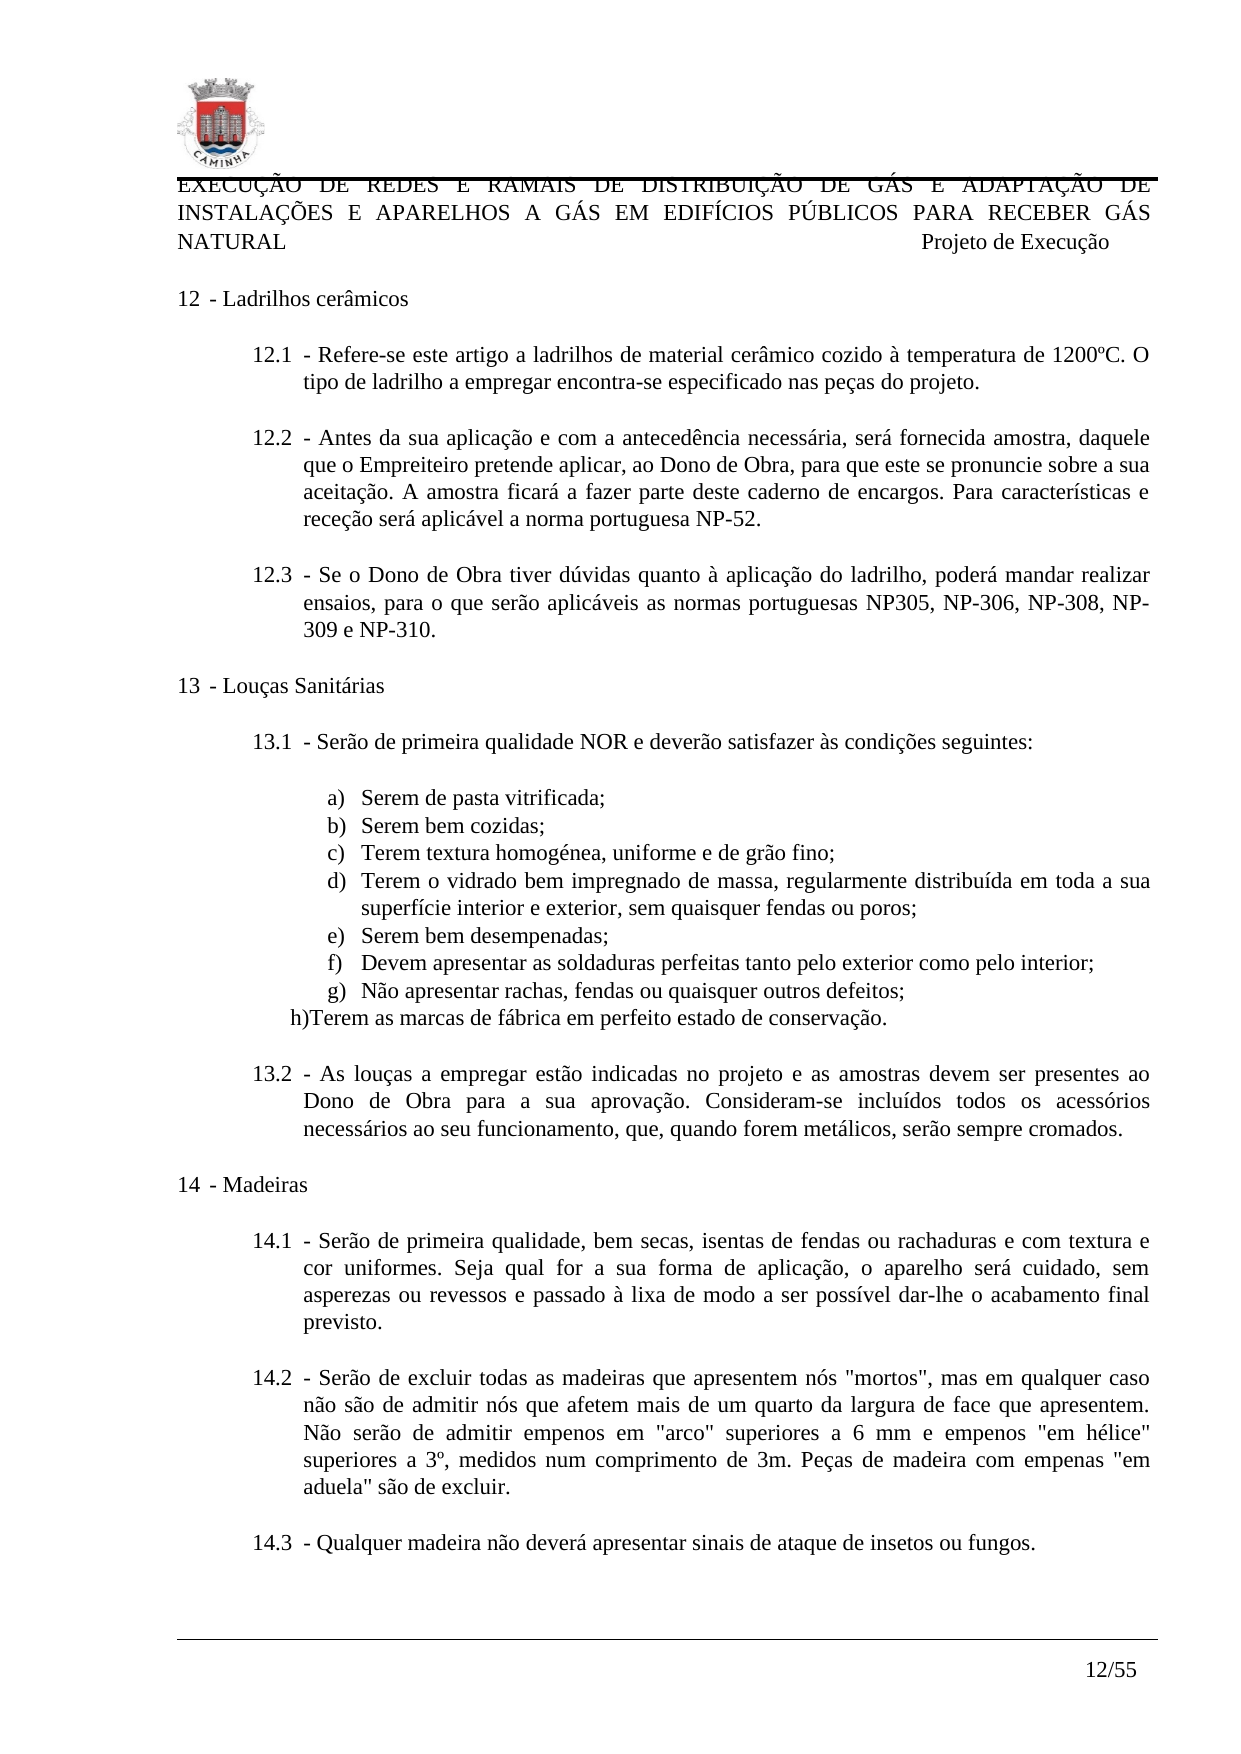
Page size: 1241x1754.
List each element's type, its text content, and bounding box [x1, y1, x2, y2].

list Terem o vidrado bem impregnado de massa, regularmente distribuída em toda a sua superfície interior e exterior, sem quaisquer fendas ou poros; [327, 867, 1152, 920]
list - Antes da sua aplicação e com a antecedência necessária, será fornecida amostra, daquele que o Empreiteiro pretende aplicar, ao Dono de Obra, para que este se pronuncie sobre a sua aceitação. A amostra ficará a fazer parte deste caderno de encargos. Para características e receção será aplicável a norma portuguesa NP-52. [252, 424, 1152, 532]
list Não apresentar rachas, fendas ou quaisquer outros defeitos; [327, 977, 1152, 1003]
text h)Terem as marcas de fábrica em perfeito estado de conservação. [177, 1004, 1152, 1031]
list - Madeiras [177, 1171, 1152, 1197]
list - Serão de primeira qualidade, bem secas, isentas de fendas ou rachaduras e com textura e cor uniformes. Seja qual for a sua forma de aplicação, o aparelho será cuidado, sem asperezas ou revessos e passado à lixa de modo a ser possível dar-lhe o acabamento final previsto. [252, 1227, 1152, 1335]
list - Se o Dono de Obra tiver dúvidas quanto à aplicação do ladrilho, poderá mandar realizar ensaios, para o que serão aplicáveis as normas portuguesas NP305, NP-306, NP-308, NP-309 e NP-310. [252, 562, 1152, 642]
list - Qualquer madeira não deverá apresentar sinais de ataque de insetos ou fungos. [252, 1529, 1152, 1555]
list - Louças Sanitárias [177, 672, 1152, 698]
list Serem bem desempenadas; [327, 922, 1152, 948]
list - Ladrilhos cerâmicos [177, 285, 1152, 311]
list Serem de pasta vitrificada; [327, 784, 1152, 811]
list - Serão de primeira qualidade NOR e deverão satisfazer às condições seguintes: [252, 728, 1152, 754]
list Devem apresentar as soldaduras perfeitas tanto pelo exterior como pelo interior; [327, 949, 1152, 976]
list Serem bem cozidas; [327, 812, 1152, 838]
picture [177, 78, 265, 169]
list - Refere-se este artigo a ladrilhos de material cerâmico cozido à temperatura de 1200ºC. O tipo de ladrilho a empregar encontra-se especificado nas peças do projeto. [252, 341, 1152, 394]
list - As louças a empregar estão indicadas no projeto e as amostras devem ser presentes ao Dono de Obra para a sua aprovação. Consideram-se incluídos todos os acessórios necessários ao seu funcionamento, que, quando forem metálicos, serão sempre cromados. [252, 1061, 1152, 1141]
list - Serão de excluir todas as madeiras que apresentem nós "mortos", mas em qualquer caso não são de admitir nós que afetem mais de um quarto da largura de face que apresentem. Não serão de admitir empenos em "arco" superiores a 6 mm e empenos "em hélice" superiores a 3º, medidos num comprimento de 3m. Peças de madeira com empenas "em aduela" são de excluir. [252, 1364, 1152, 1499]
list Terem textura homogénea, uniforme e de grão fino; [327, 839, 1152, 866]
